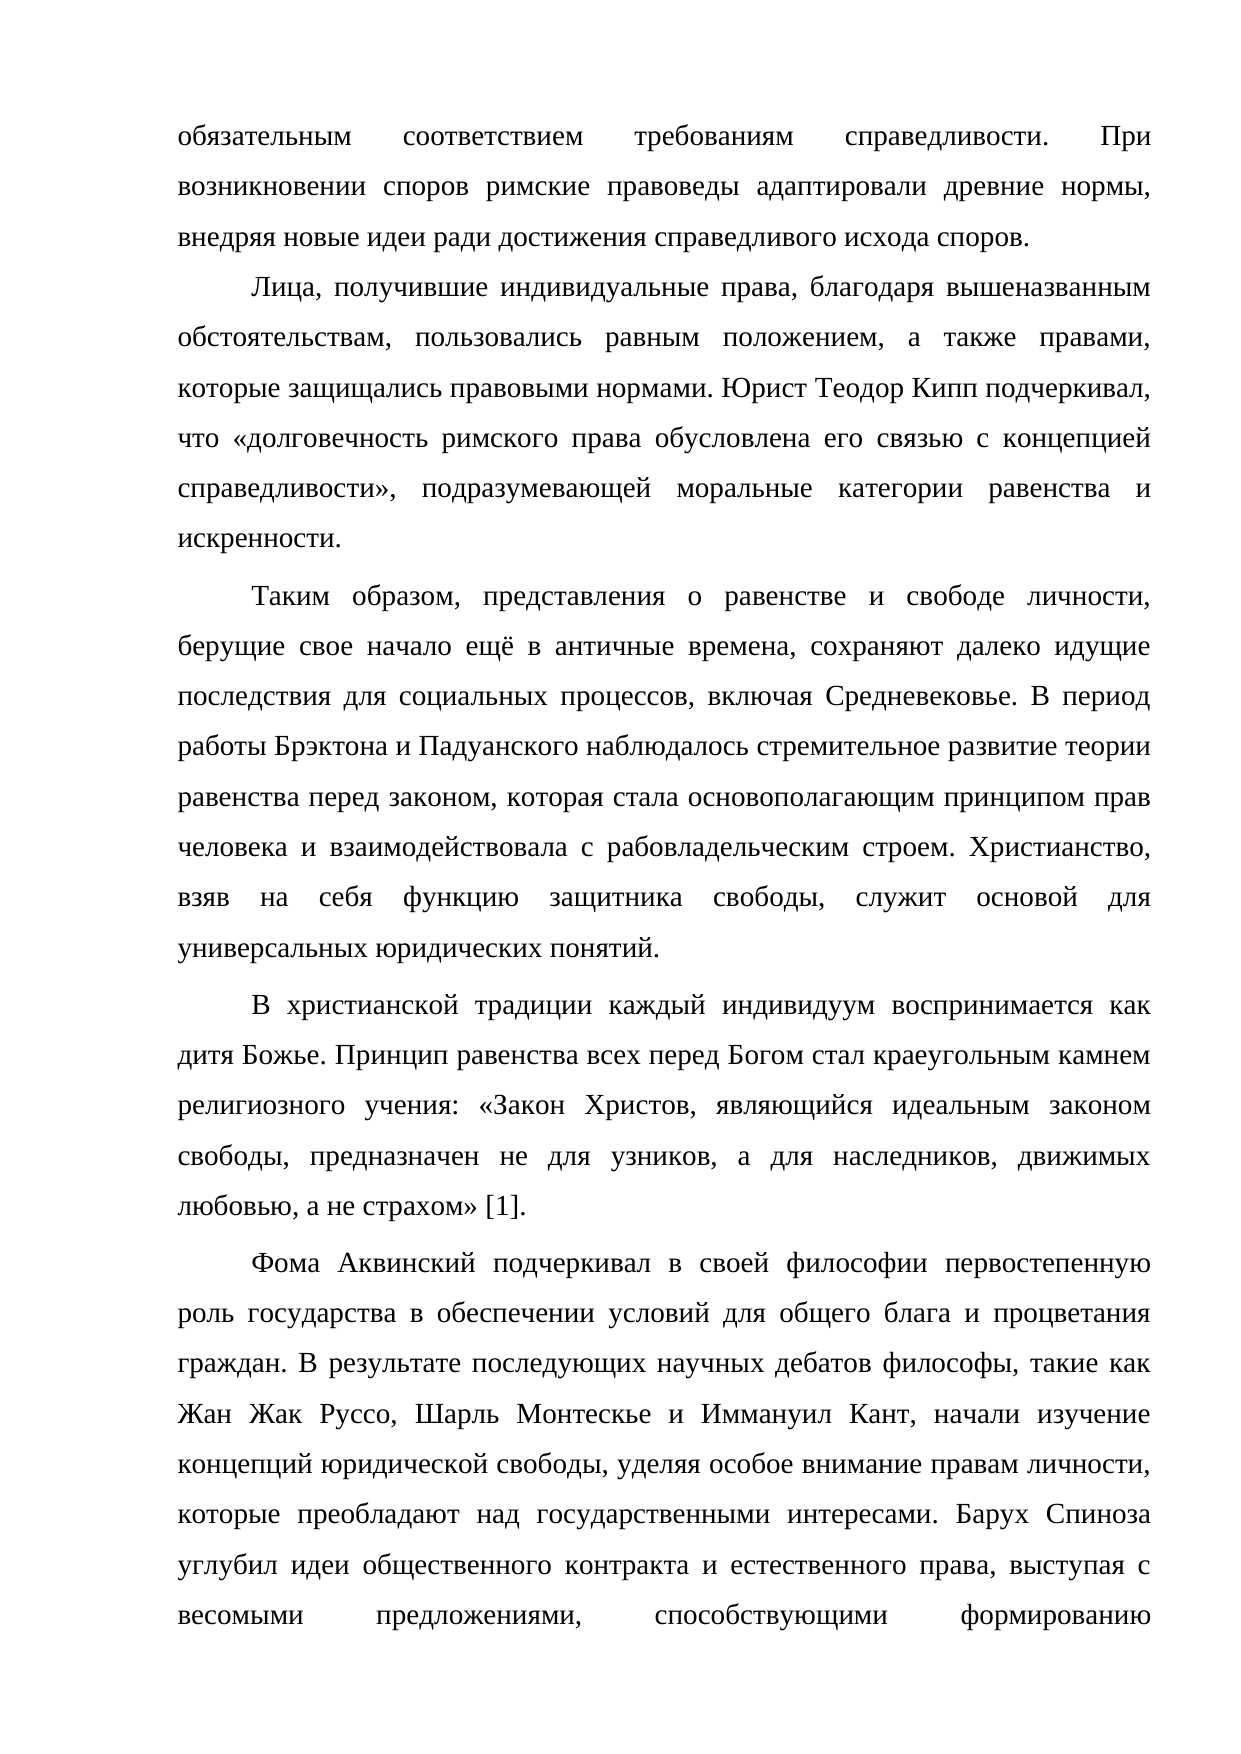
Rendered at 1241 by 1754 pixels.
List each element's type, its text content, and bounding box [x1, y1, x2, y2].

text Таким образом, представления о равенстве и свободе личности, берущие свое начало ещё в античные времена, сохраняют далеко идущие последствия для социальных процессов, включая Средневековье. В период работы Брэктона и Падуанского наблюдалось стремительное развитие теории равенства перед законом, которая стала основополагающим принципом прав человека и взаимодействовала с рабовладельческим строем. Христианство, взяв на себя функцию защитника свободы, служит основой для универсальных юридических понятий. [177, 578, 1152, 963]
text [177, 1245, 1152, 1631]
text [177, 118, 1152, 252]
text В христианской традиции каждый индивидуум воспринимается как дитя Божье. Принцип равенства всех перед Богом стал краеугольным камнем религиозного учения: «Закон Христов, являющийся идеальным законом свободы, предназначен не для узников, а для наследников, движимых любовью, а не страхом» [1]. [177, 987, 1152, 1222]
text Лица, получившие индивидуальные права, благодаря вышеназванным обстоятельствам, пользовались равным положением, а также правами, которые защищались правовыми нормами. Юрист Теодор Кипп подчеркивал, что «долговечность римского права обусловлена его связью с концепцией справедливости», подразумевающей моральные категории равенства и искренности. [177, 269, 1152, 554]
